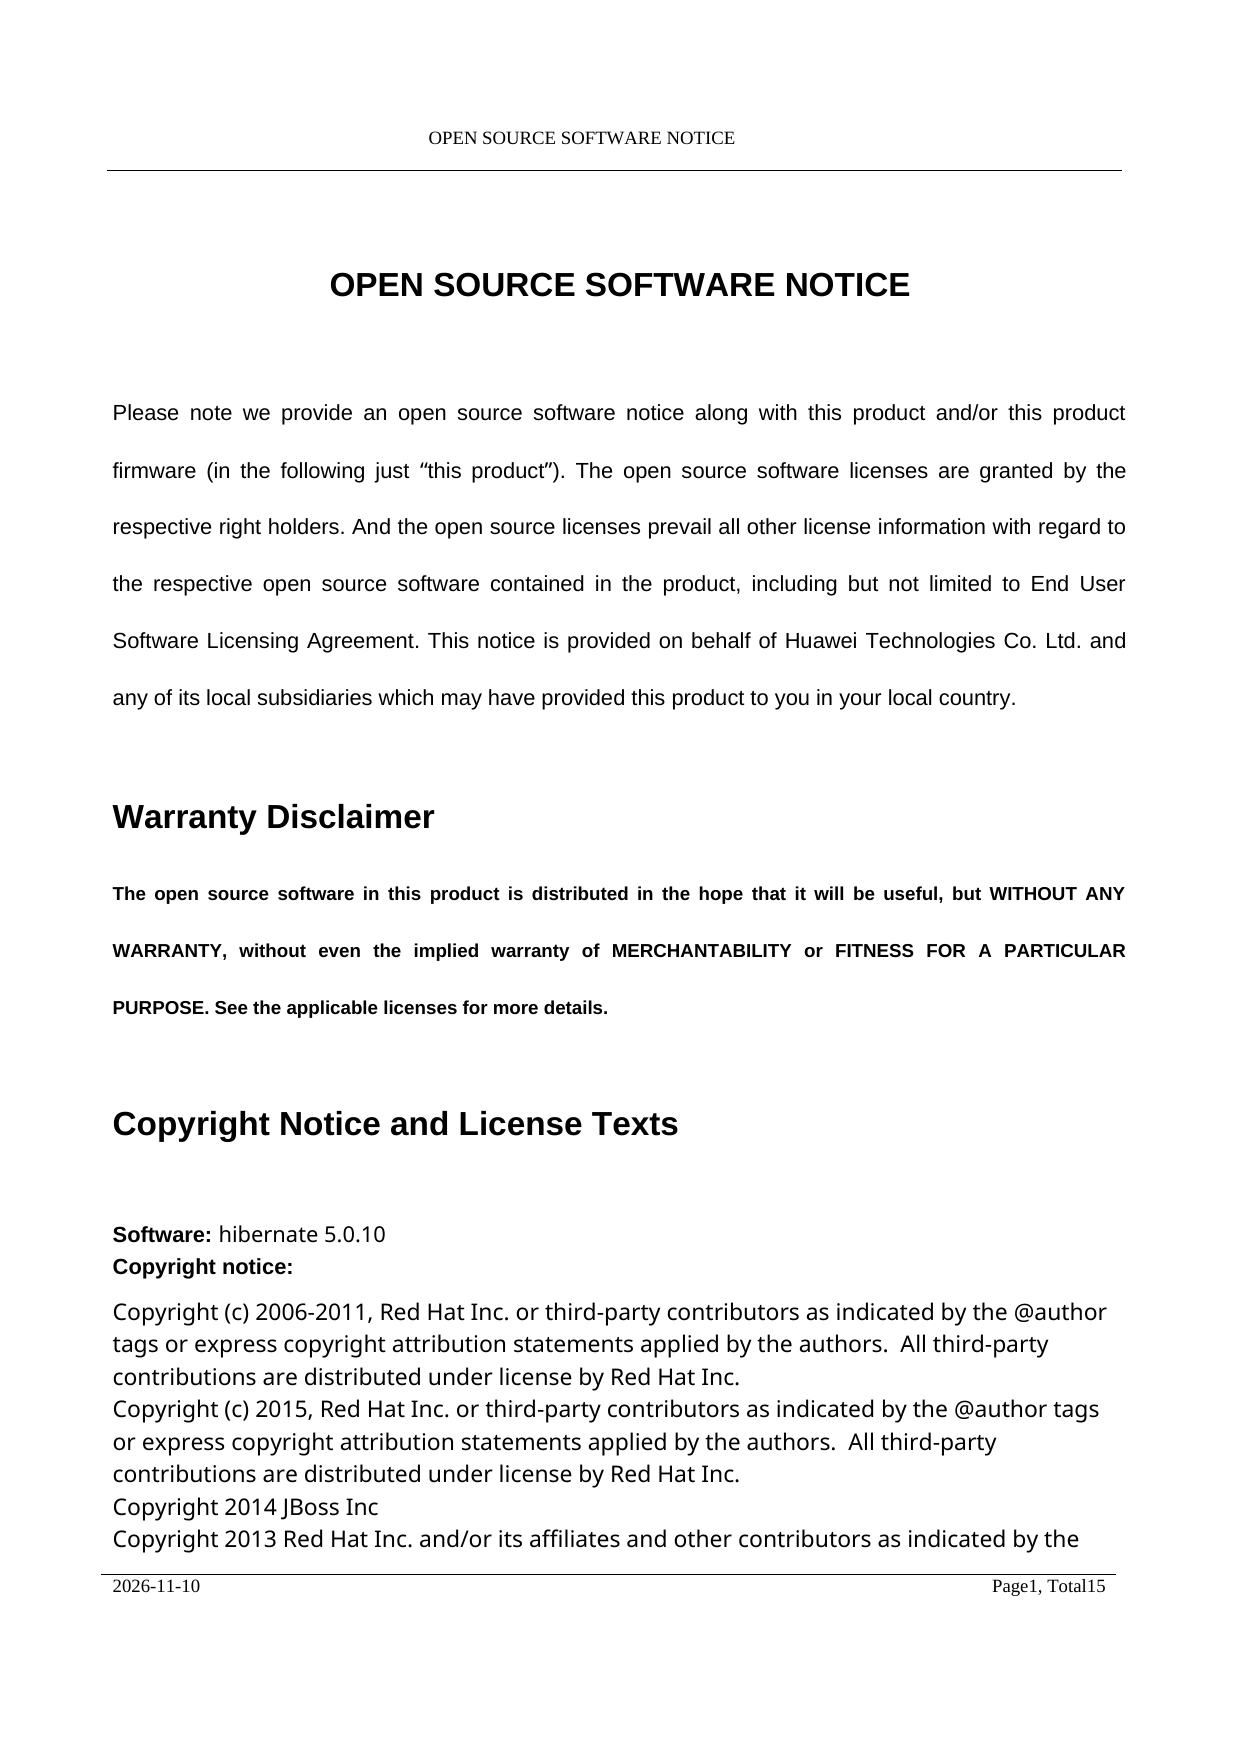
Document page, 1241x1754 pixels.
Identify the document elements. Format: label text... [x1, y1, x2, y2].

text Please note we provide an open source software notice along with this product and/or this product firmware (in the following just “this product”). The open source software licenses are granted by the respective right holders. And the open source licenses prevail all other license information with regard to the respective open source software contained in the product, including but not limited to End User Software Licensing Agreement. This notice is provided on behalf of Huawei Technologies Co. Ltd. and any of its local subsidiaries which may have provided this product to you in your local country. [112, 397, 1128, 713]
text OPEN SOURCE SOFTWARE NOTICE [112, 251, 1128, 316]
text Warranty Disclaimer [112, 784, 1128, 849]
text Software: hibernate 5.0.10 [112, 1217, 1128, 1250]
text The open source software in this product is distributed in the hope that it will be useful, but WITHOUT ANY WARRANTY, without even the implied warranty of MERCHANTABILITY or FITNESS FOR A PARTICULAR PURPOSE. See the applicable licenses for more details. [112, 877, 1128, 1024]
text Copyright notice: [112, 1250, 1128, 1282]
text Copyright Notice and License Texts [112, 1091, 1128, 1156]
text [112, 1295, 1128, 1555]
